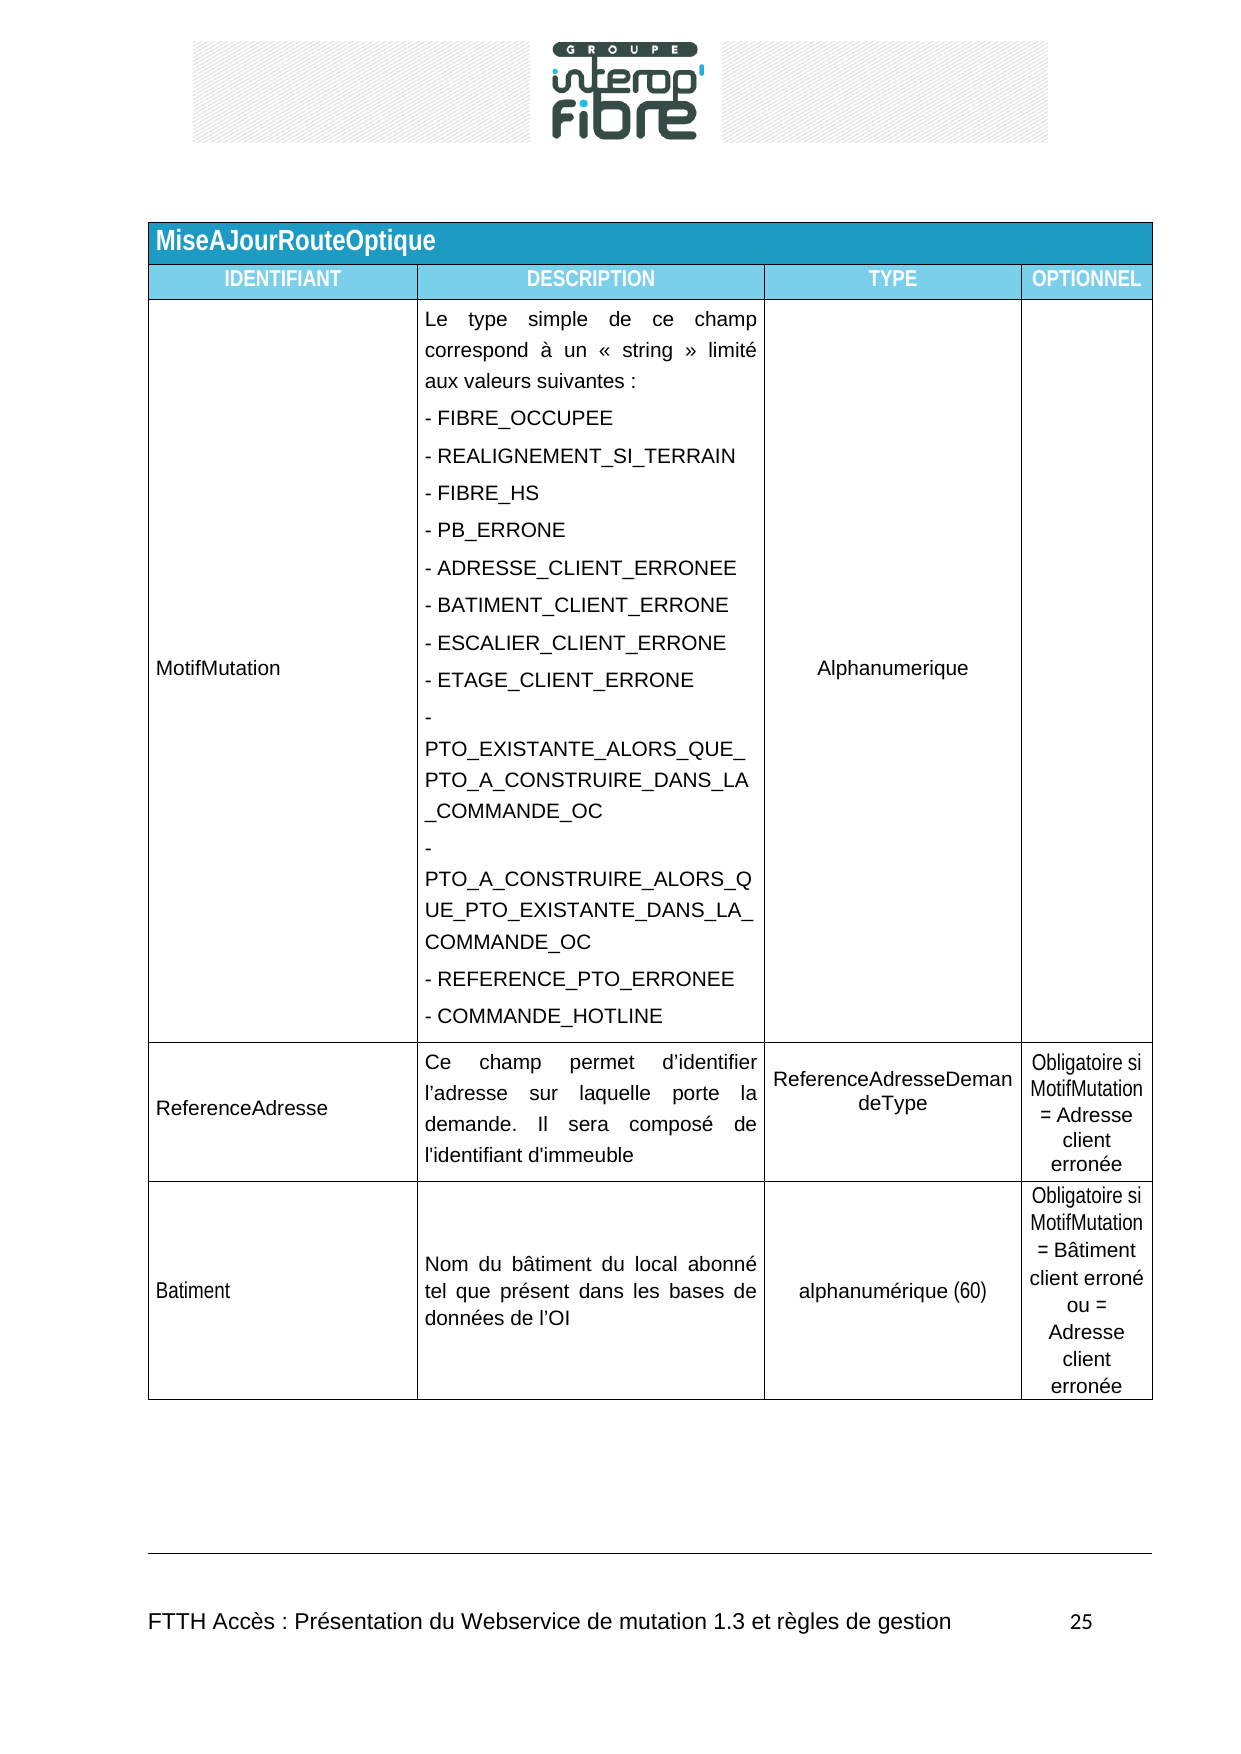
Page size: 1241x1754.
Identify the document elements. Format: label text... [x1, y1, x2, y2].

table_cell ReferenceAdresse [149, 1043, 417, 1181]
table_cell alphanumérique (60) [765, 1182, 1021, 1399]
table_cell Obligatoire si MotifMutation = Adresse client erronée [1022, 1043, 1152, 1181]
table_cell Nom du bâtiment du local abonné tel que présent dans les bases de données de l’OI [418, 1182, 764, 1399]
table_header MiseAJourRouteOptique [149, 223, 1152, 264]
table_cell ReferenceAdresseDemandeType [765, 1043, 1021, 1181]
table_cell Batiment [149, 1182, 417, 1399]
table_cell OPTIONNEL [1022, 265, 1152, 299]
picture [147, 0, 1093, 182]
table_cell Le type simple de ce champ correspond à un « string » limité aux valeurs suivantes : - FIBRE_OCCUPEE - REALIGNEMENT_SI_TERRAIN - FIBRE_HS - PB_ERRONE - ADRESSE_CLIENT_ERRONEE - BATIMENT_CLIENT_ERRONE - ESCALIER_CLIENT_ERRONE - ETAGE_CLIENT_ERRONE -PTO_EXISTANTE_ALORS_QUE_PTO_A_CONSTRUIRE_DANS_LA_COMMANDE_OC -PTO_A_CONSTRUIRE_ALORS_QUE_PTO_EXISTANTE_DANS_LA_COMMANDE_OC - REFERENCE_PTO_ERRONEE - COMMANDE_HOTLINE [418, 300, 764, 1042]
table_cell DESCRIPTION [418, 265, 764, 299]
table_cell MotifMutation [149, 300, 417, 1042]
table_cell [1022, 300, 1152, 1042]
table_cell IDENTIFIANT [149, 265, 417, 299]
table_cell Obligatoire si MotifMutation = Bâtiment client erroné ou = Adresse client erronée [1022, 1182, 1152, 1399]
table_cell Alphanumerique [765, 300, 1021, 1042]
table_cell TYPE [765, 265, 1021, 299]
table_cell Ce champ permet d’identifier l’adresse sur laquelle porte la demande. Il sera composé de l'identifiant d'immeuble [418, 1043, 764, 1181]
